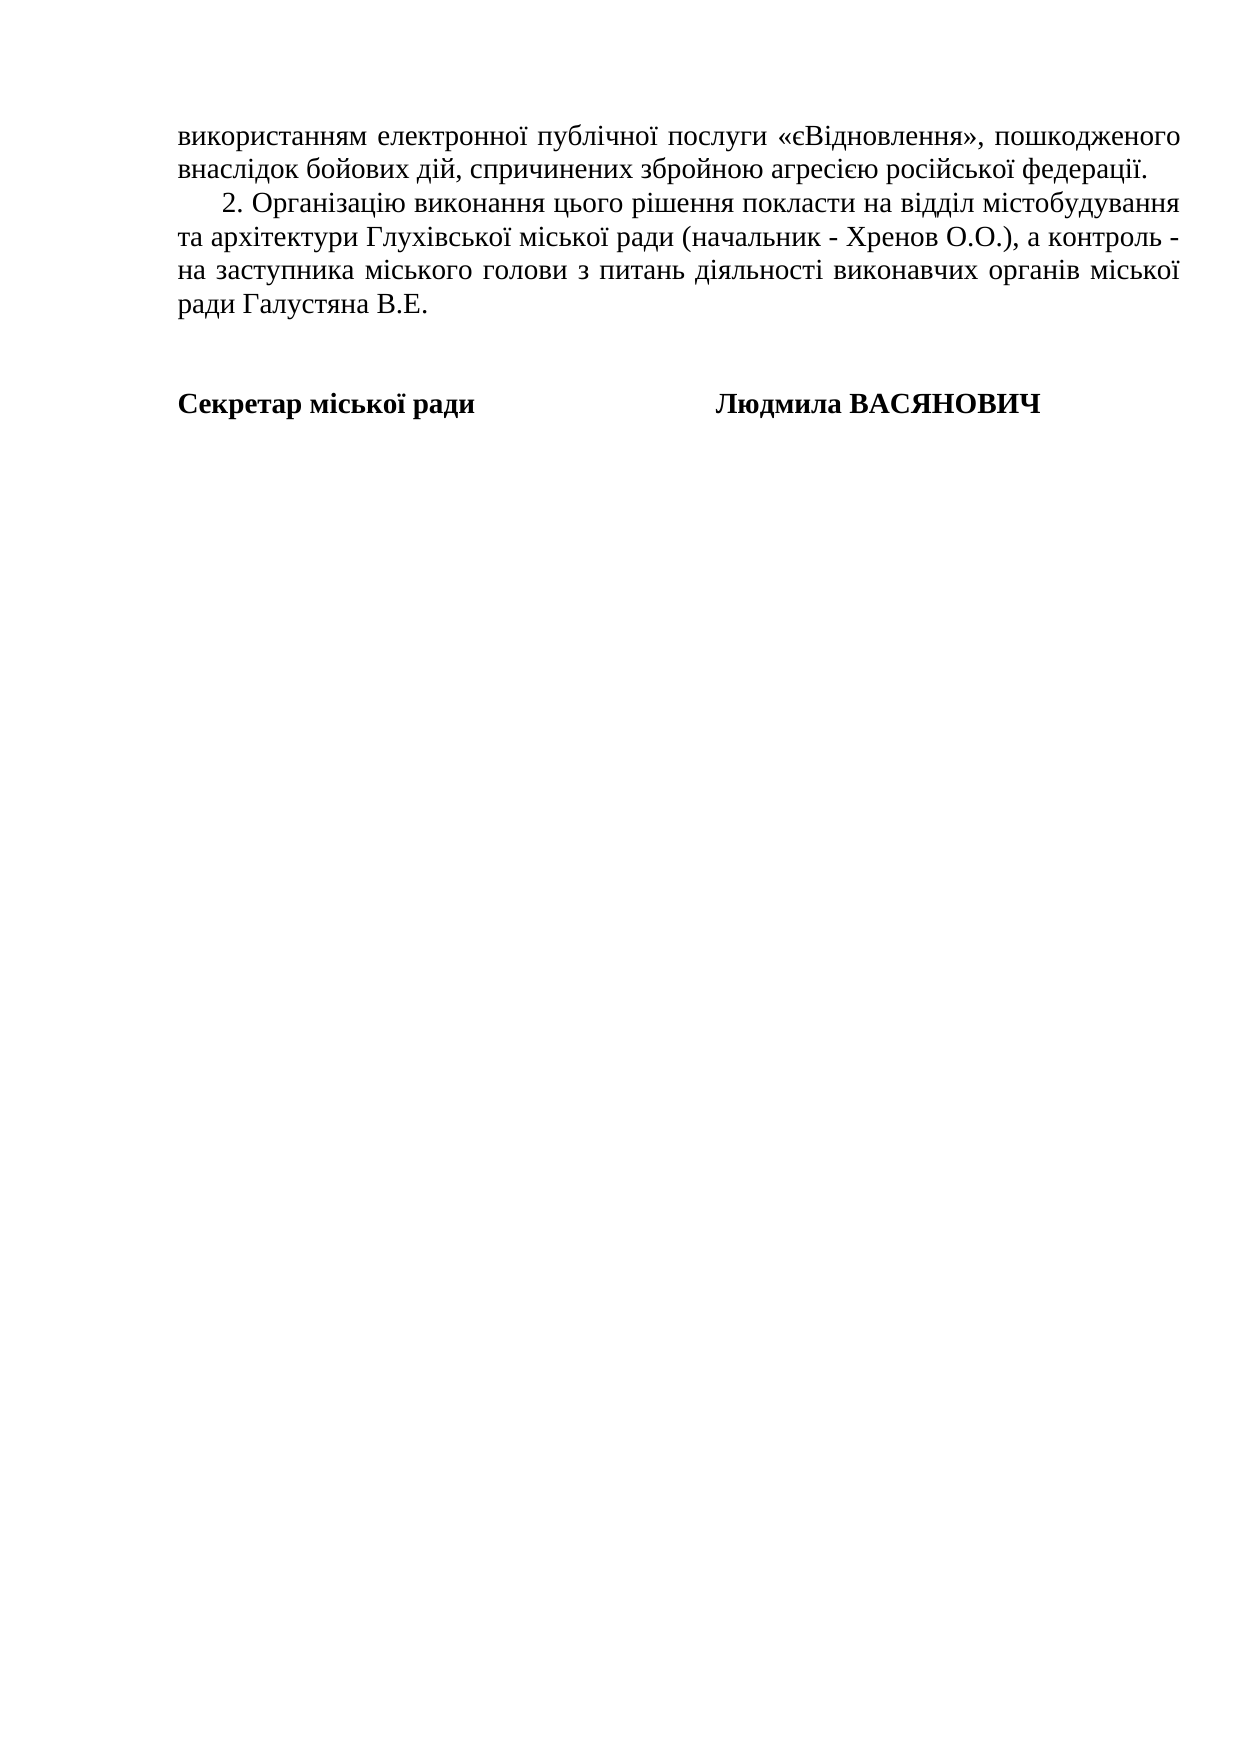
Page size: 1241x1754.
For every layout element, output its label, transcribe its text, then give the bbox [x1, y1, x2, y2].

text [177, 118, 1181, 185]
text Секретар міської ради Людмила ВАСЯНОВИЧ [177, 386, 1181, 420]
text 2. Організацію виконання цього рішення покласти на відділ містобудування та архітектури Глухівської міської ради (начальник - Хренов О.О.), а контроль - на заступника міського голови з питань діяльності виконавчих органів міської ради Галустяна В.Е. [177, 185, 1181, 319]
